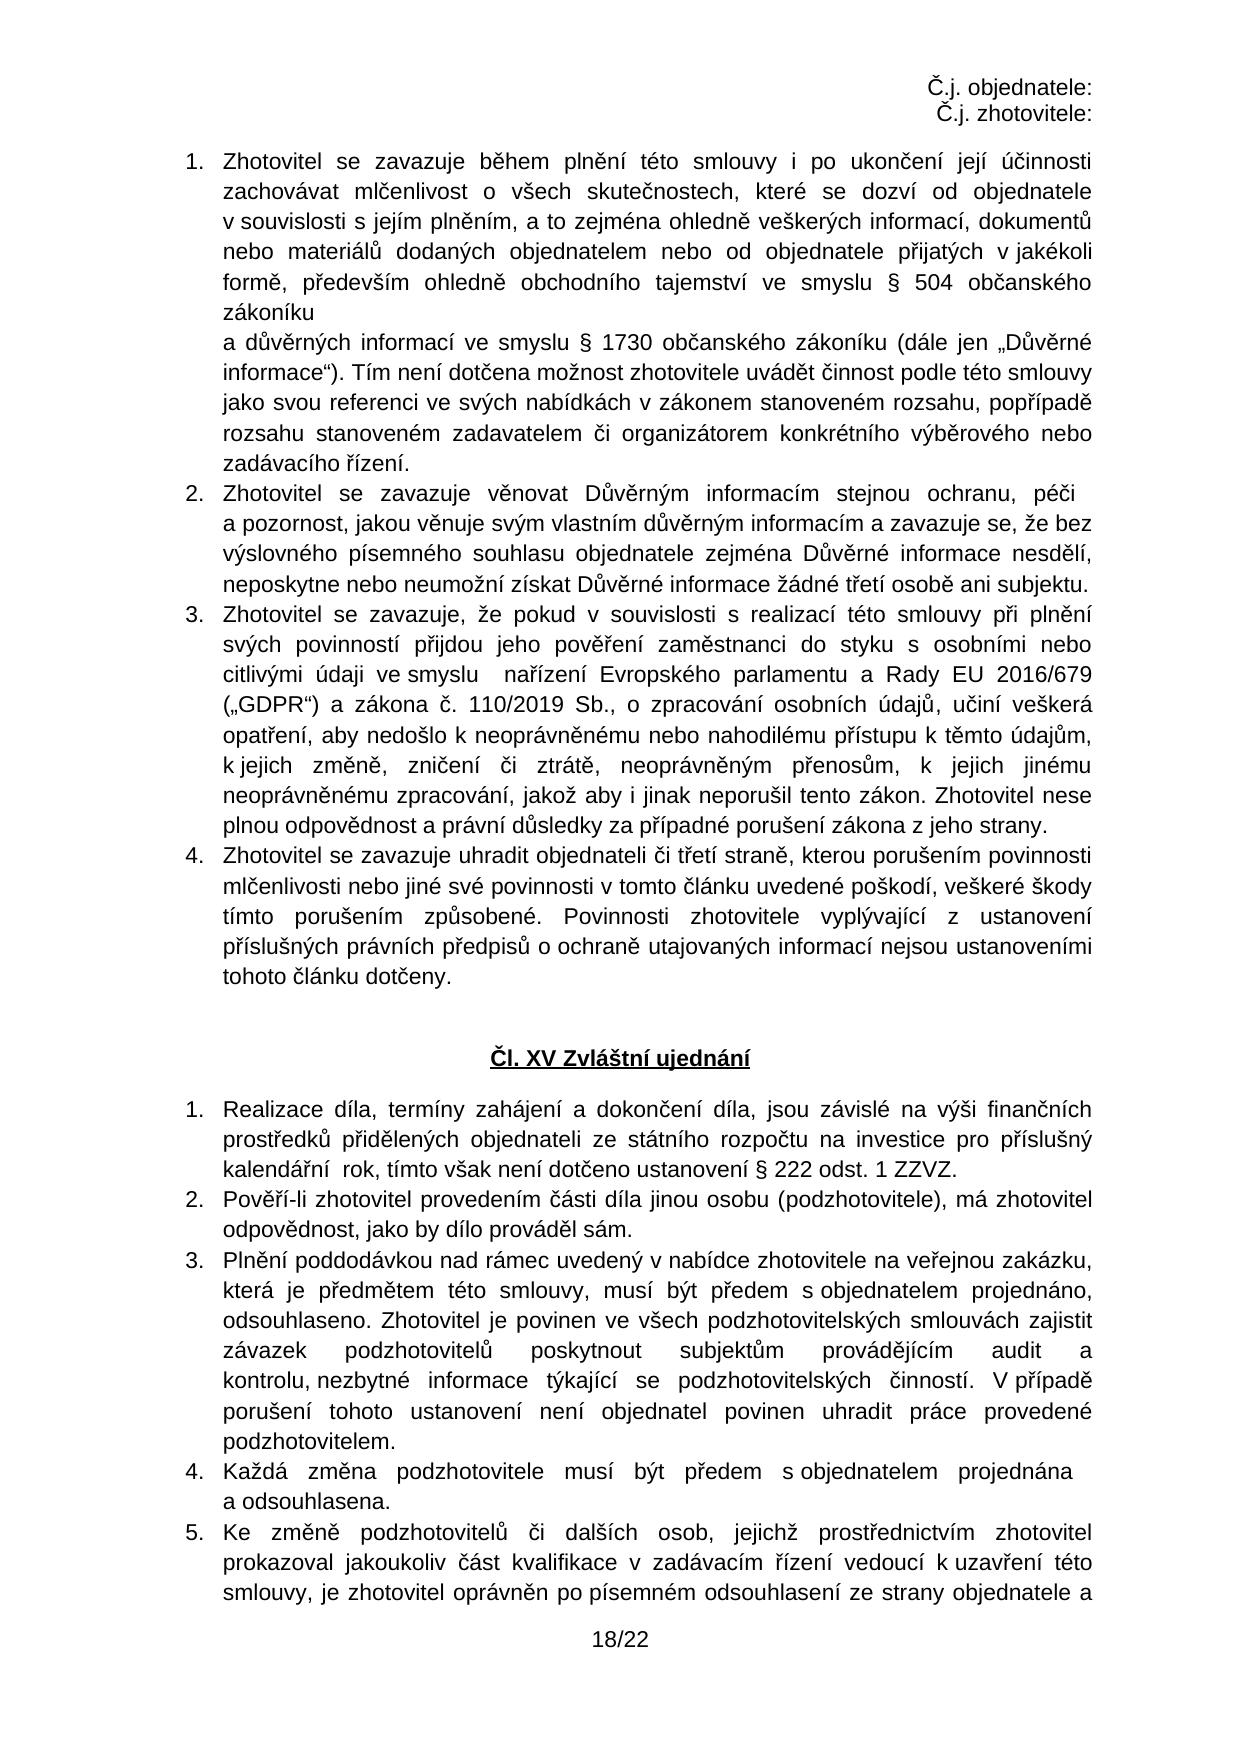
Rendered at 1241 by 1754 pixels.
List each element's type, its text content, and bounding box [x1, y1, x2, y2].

list Zhotovitel se zavazuje během plnění této smlouvy i po ukončení její účinnosti zachovávat mlčenlivost o všech skutečnostech, které se dozví od objednatele v souvislosti s jejím plněním, a to zejména ohledně veškerých informací, dokumentů nebo materiálů dodaných objednatelem nebo od objednatele přijatých v jakékoli formě, především ohledně obchodního tajemství ve smyslu § 504 občanského zákoníku a důvěrných informací ve smyslu § 1730 občanského zákoníku (dále jen „Důvěrné informace“). Tím není dotčena možnost zhotovitele uvádět činnost podle této smlouvy jako svou referenci ve svých nabídkách v zákonem stanoveném rozsahu, popřípadě rozsahu stanoveném zadavatelem či organizátorem konkrétního výběrového nebo zadávacího řízení. [185, 148, 1093, 476]
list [185, 1518, 1093, 1605]
list Zhotovitel se zavazuje uhradit objednateli či třetí straně, kterou porušením povinnosti mlčenlivosti nebo jiné své povinnosti v tomto článku uvedené poškodí, veškeré škody tímto porušením způsobené. Povinnosti zhotovitele vyplývající z ustanovení příslušných právních předpisů o ochraně utajovaných informací nejsou ustanoveními tohoto článku dotčeny. [185, 842, 1093, 989]
list Zhotovitel se zavazuje věnovat Důvěrným informacím stejnou ochranu, péči a pozornost, jakou věnuje svým vlastním důvěrným informacím a zavazuje se, že bez výslovného písemného souhlasu objednatele zejména Důvěrné informace nesdělí, neposkytne nebo neumožní získat Důvěrné informace žádné třetí osobě ani subjektu. [185, 480, 1093, 597]
list Každá změna podzhotovitele musí být předem s objednatelem projednána a odsouhlasena. [185, 1458, 1093, 1514]
text Čl. XV Zvláštní ujednání [148, 1044, 1093, 1071]
list Plnění poddodávkou nad rámec uvedený v nabídce zhotovitele na veřejnou zakázku, která je předmětem této smlouvy, musí být předem s objednatelem projednáno, odsouhlaseno. Zhotovitel je povinen ve všech podzhotovitelských smlouvách zajistit závazek podzhotovitelů poskytnout subjektům provádějícím audit a kontrolu, nezbytné informace týkající se podzhotovitelských činností. V případě porušení tohoto ustanovení není objednatel povinen uhradit práce provedené podzhotovitelem. [185, 1247, 1093, 1454]
list Realizace díla, termíny zahájení a dokončení díla, jsou závislé na výši finančních prostředků přidělených objednateli ze státního rozpočtu na investice pro příslušný kalendářní rok, tímto však není dotčeno ustanovení § 222 odst. 1 ZZVZ. [185, 1096, 1093, 1182]
list Pověří-li zhotovitel provedením části díla jinou osobu (podzhotovitele), má zhotovitel odpovědnost, jako by dílo prováděl sám. [185, 1186, 1093, 1243]
list Zhotovitel se zavazuje, že pokud v souvislosti s realizací této smlouvy při plnění svých povinností přijdou jeho pověření zaměstnanci do styku s osobními nebo citlivými údaji ve smyslu nařízení Evropského parlamentu a Rady EU 2016/679 („GDPR“) a zákona č. 110/2019 Sb., o zpracování osobních údajů, učiní veškerá opatření, aby nedošlo k neoprávněnému nebo nahodilému přístupu k těmto údajům, k jejich změně, zničení či ztrátě, neoprávněným přenosům, k jejich jinému neoprávněnému zpracování, jakož aby i jinak neporušil tento zákon. Zhotovitel nese plnou odpovědnost a právní důsledky za případné porušení zákona z jeho strany. [185, 601, 1093, 838]
